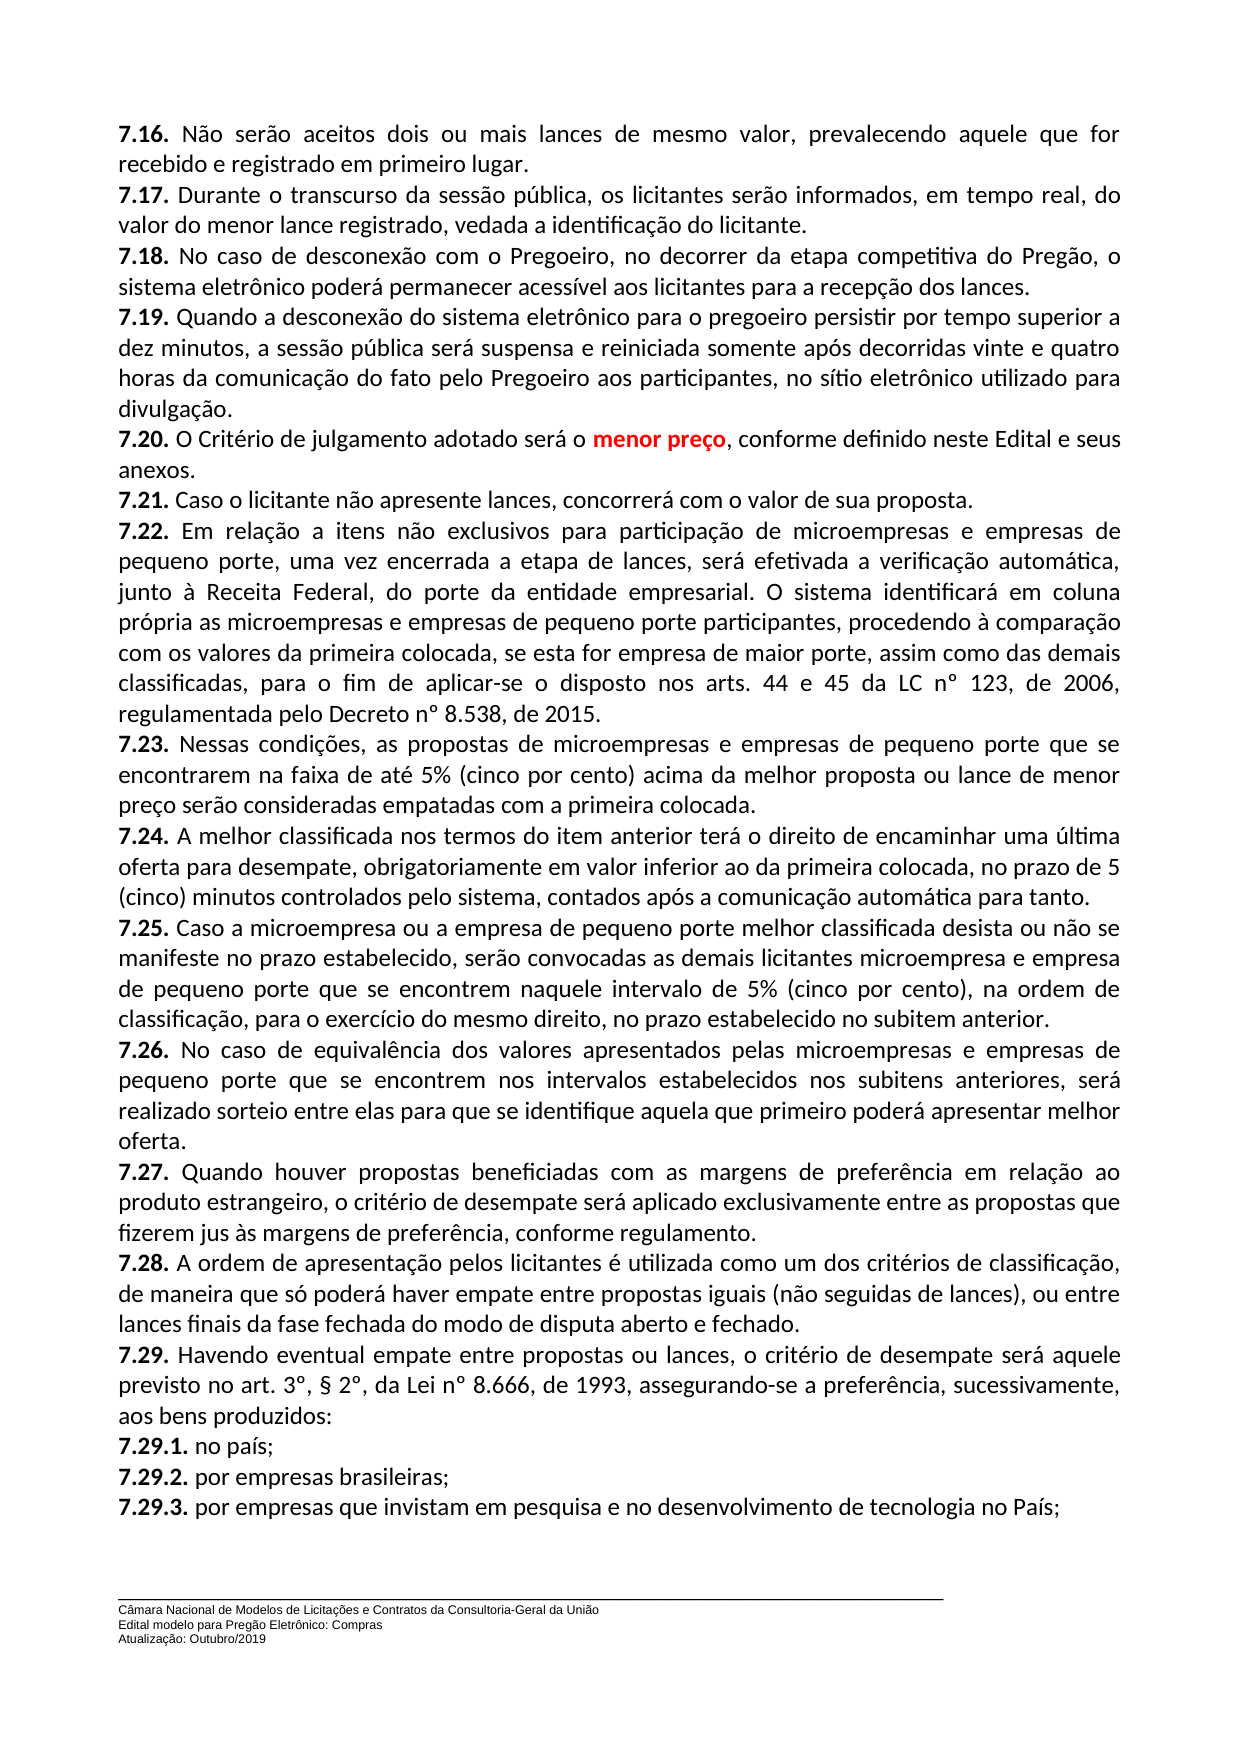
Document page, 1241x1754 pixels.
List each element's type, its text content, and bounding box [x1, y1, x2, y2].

text 7.29.3. por empresas que invistam em pesquisa e no desenvolvimento de tecnologia no País; [118, 1492, 1122, 1522]
text 7.25. Caso a microempresa ou a empresa de pequeno porte melhor classificada desista ou não se manifeste no prazo estabelecido, serão convocadas as demais licitantes microempresa e empresa de pequeno porte que se encontrem naquele intervalo de 5% (cinco por cento), na ordem de classificação, para o exercício do mesmo direito, no prazo estabelecido no subitem anterior. [118, 912, 1122, 1034]
text 7.21. Caso o licitante não apresente lances, concorrerá com o valor de sua proposta. [118, 484, 1122, 515]
text 7.29. Havendo eventual empate entre propostas ou lances, o critério de desempate será aquele previsto no art. 3º, § 2º, da Lei nº 8.666, de 1993, assegurando-se a preferência, sucessivamente, aos bens produzidos: [118, 1339, 1122, 1431]
text 7.29.1. no país; [118, 1431, 1122, 1461]
text 7.19. Quando a desconexão do sistema eletrônico para o pregoeiro persistir por tempo superior a dez minutos, a sessão pública será suspensa e reiniciada somente após decorridas vinte e quatro horas da comunicação do fato pelo Pregoeiro aos participantes, no sítio eletrônico utilizado para divulgação. [118, 301, 1122, 423]
text 7.23. Nessas condições, as propostas de microempresas e empresas de pequeno porte que se encontrarem na faixa de até 5% (cinco por cento) acima da melhor proposta ou lance de menor preço serão consideradas empatadas com a primeira colocada. [118, 728, 1122, 820]
text 7.29.2. por empresas brasileiras; [118, 1461, 1122, 1492]
text 7.17. Durante o transcurso da sessão pública, os licitantes serão informados, em tempo real, do valor do menor lance registrado, vedada a identificação do licitante. [118, 179, 1122, 240]
text 7.20. O Critério de julgamento adotado será o menor preço, conforme definido neste Edital e seus anexos. [118, 423, 1122, 484]
text 7.24. A melhor classificada nos termos do item anterior terá o direito de encaminhar uma última oferta para desempate, obrigatoriamente em valor inferior ao da primeira colocada, no prazo de 5 (cinco) minutos controlados pelo sistema, contados após a comunicação automática para tanto. [118, 820, 1122, 912]
text 7.27. Quando houver propostas beneficiadas com as margens de preferência em relação ao produto estrangeiro, o critério de desempate será aplicado exclusivamente entre as propostas que fizerem jus às margens de preferência, conforme regulamento. [118, 1156, 1122, 1247]
text 7.18. No caso de desconexão com o Pregoeiro, no decorrer da etapa competitiva do Pregão, o sistema eletrônico poderá permanecer acessível aos licitantes para a recepção dos lances. [118, 240, 1122, 301]
text 7.26. No caso de equivalência dos valores apresentados pelas microempresas e empresas de pequeno porte que se encontrem nos intervalos estabelecidos nos subitens anteriores, será realizado sorteio entre elas para que se identifique aquela que primeiro poderá apresentar melhor oferta. [118, 1034, 1122, 1156]
text 7.16. Não serão aceitos dois ou mais lances de mesmo valor, prevalecendo aquele que for recebido e registrado em primeiro lugar. [118, 118, 1122, 179]
text 7.28. A ordem de apresentação pelos licitantes é utilizada como um dos critérios de classificação, de maneira que só poderá haver empate entre propostas iguais (não seguidas de lances), ou entre lances finais da fase fechada do modo de disputa aberto e fechado. [118, 1247, 1122, 1339]
text 7.22. Em relação a itens não exclusivos para participação de microempresas e empresas de pequeno porte, uma vez encerrada a etapa de lances, será efetivada a verificação automática, junto à Receita Federal, do porte da entidade empresarial. O sistema identificará em coluna própria as microempresas e empresas de pequeno porte participantes, procedendo à comparação com os valores da primeira colocada, se esta for empresa de maior porte, assim como das demais classificadas, para o fim de aplicar-se o disposto nos arts. 44 e 45 da LC nº 123, de 2006, regulamentada pelo Decreto nº 8.538, de 2015. [118, 515, 1122, 728]
